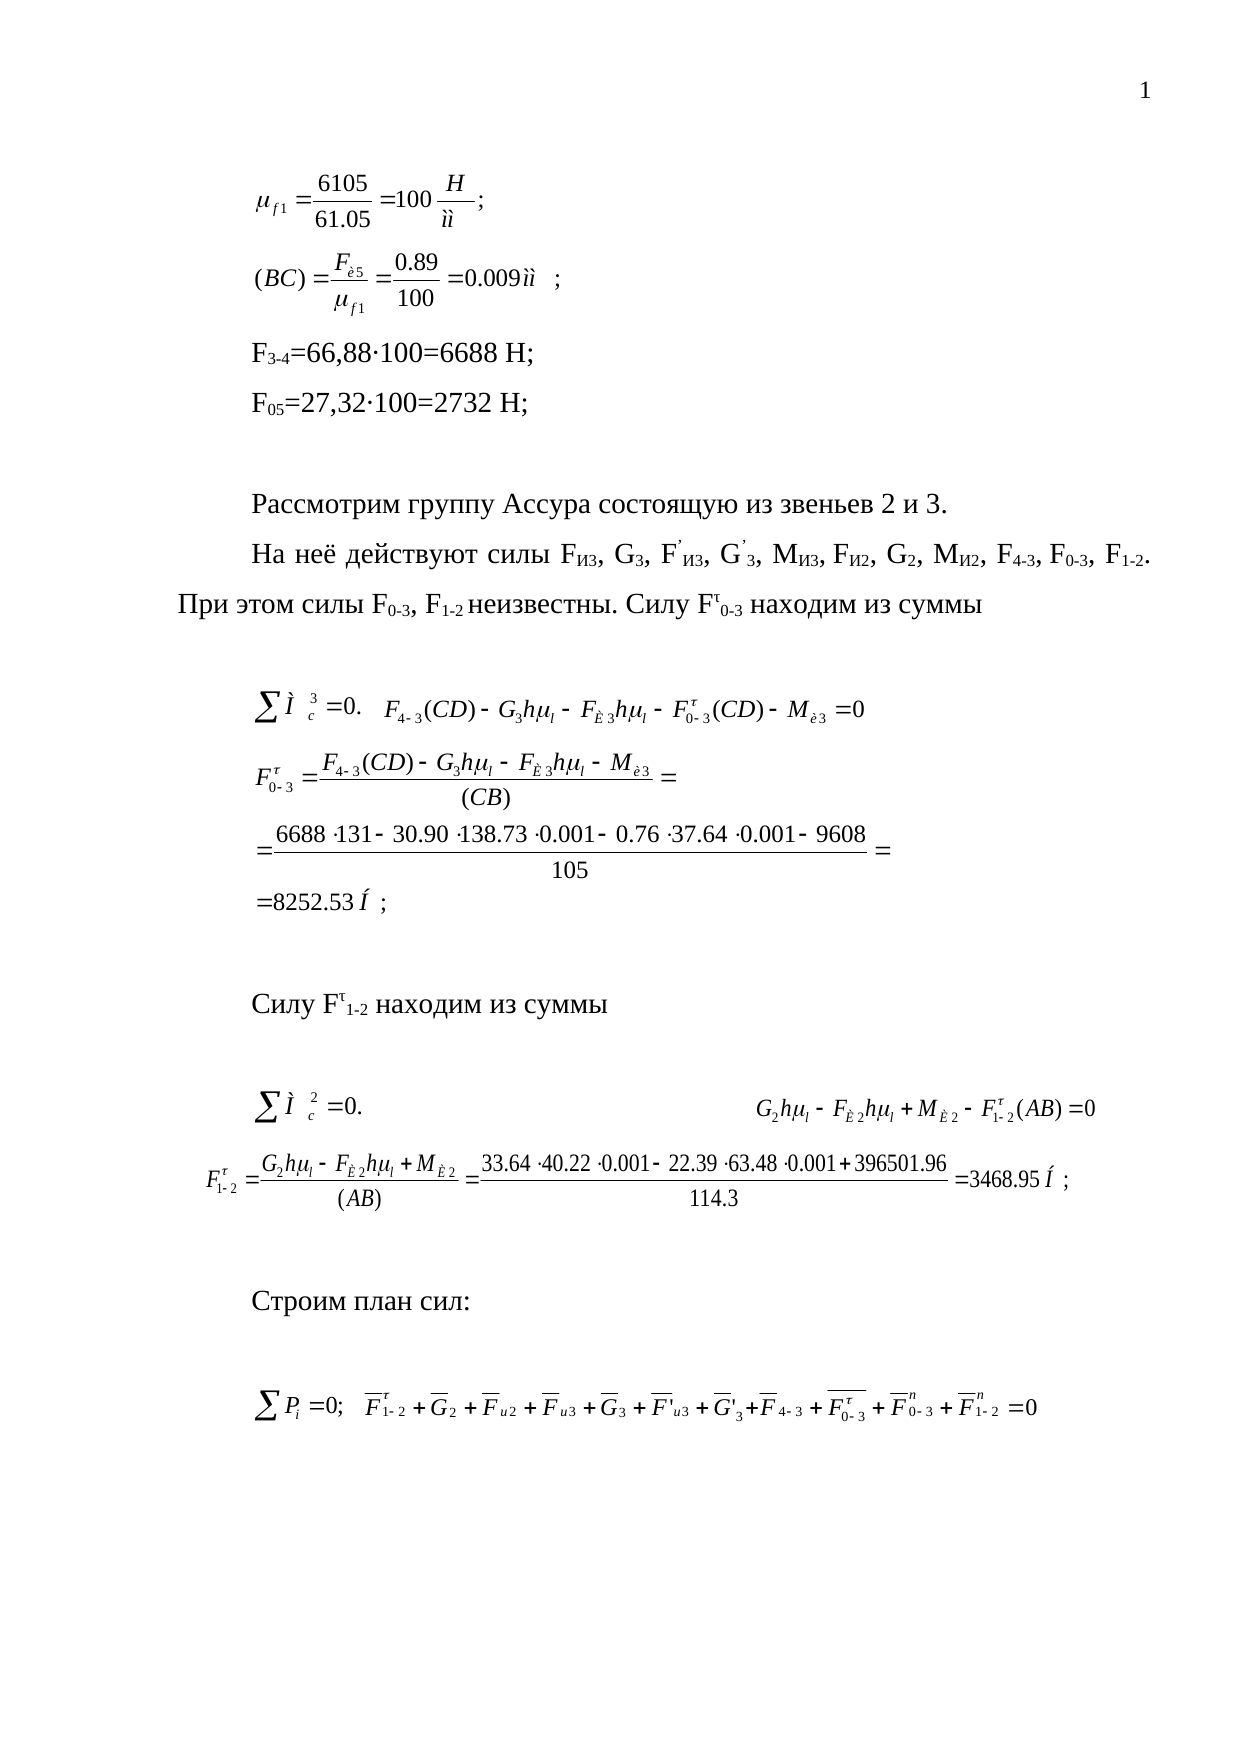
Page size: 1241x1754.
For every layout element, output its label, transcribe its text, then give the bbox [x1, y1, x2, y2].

text Строим план сил: [177, 1283, 1152, 1317]
text Рассмотрим группу Ассура состоящую из звеньев 2 и 3. [177, 486, 1152, 519]
text F05=27,32∙100=2732 H; [177, 385, 1152, 419]
text Силу Fτ1-2 находим из суммы [177, 986, 1152, 1019]
text На неё действуют силы FИ3, G3, F’И3, G’3, MИ3, FИ2, G2, MИ2, F4-3, F0-3, F1-2. При этом силы F0-3, F1-2 неизвестны. Силу Fτ0-3 находим из суммы [177, 536, 1152, 620]
text F3-4=66,88∙100=6688 H; [177, 335, 1152, 368]
